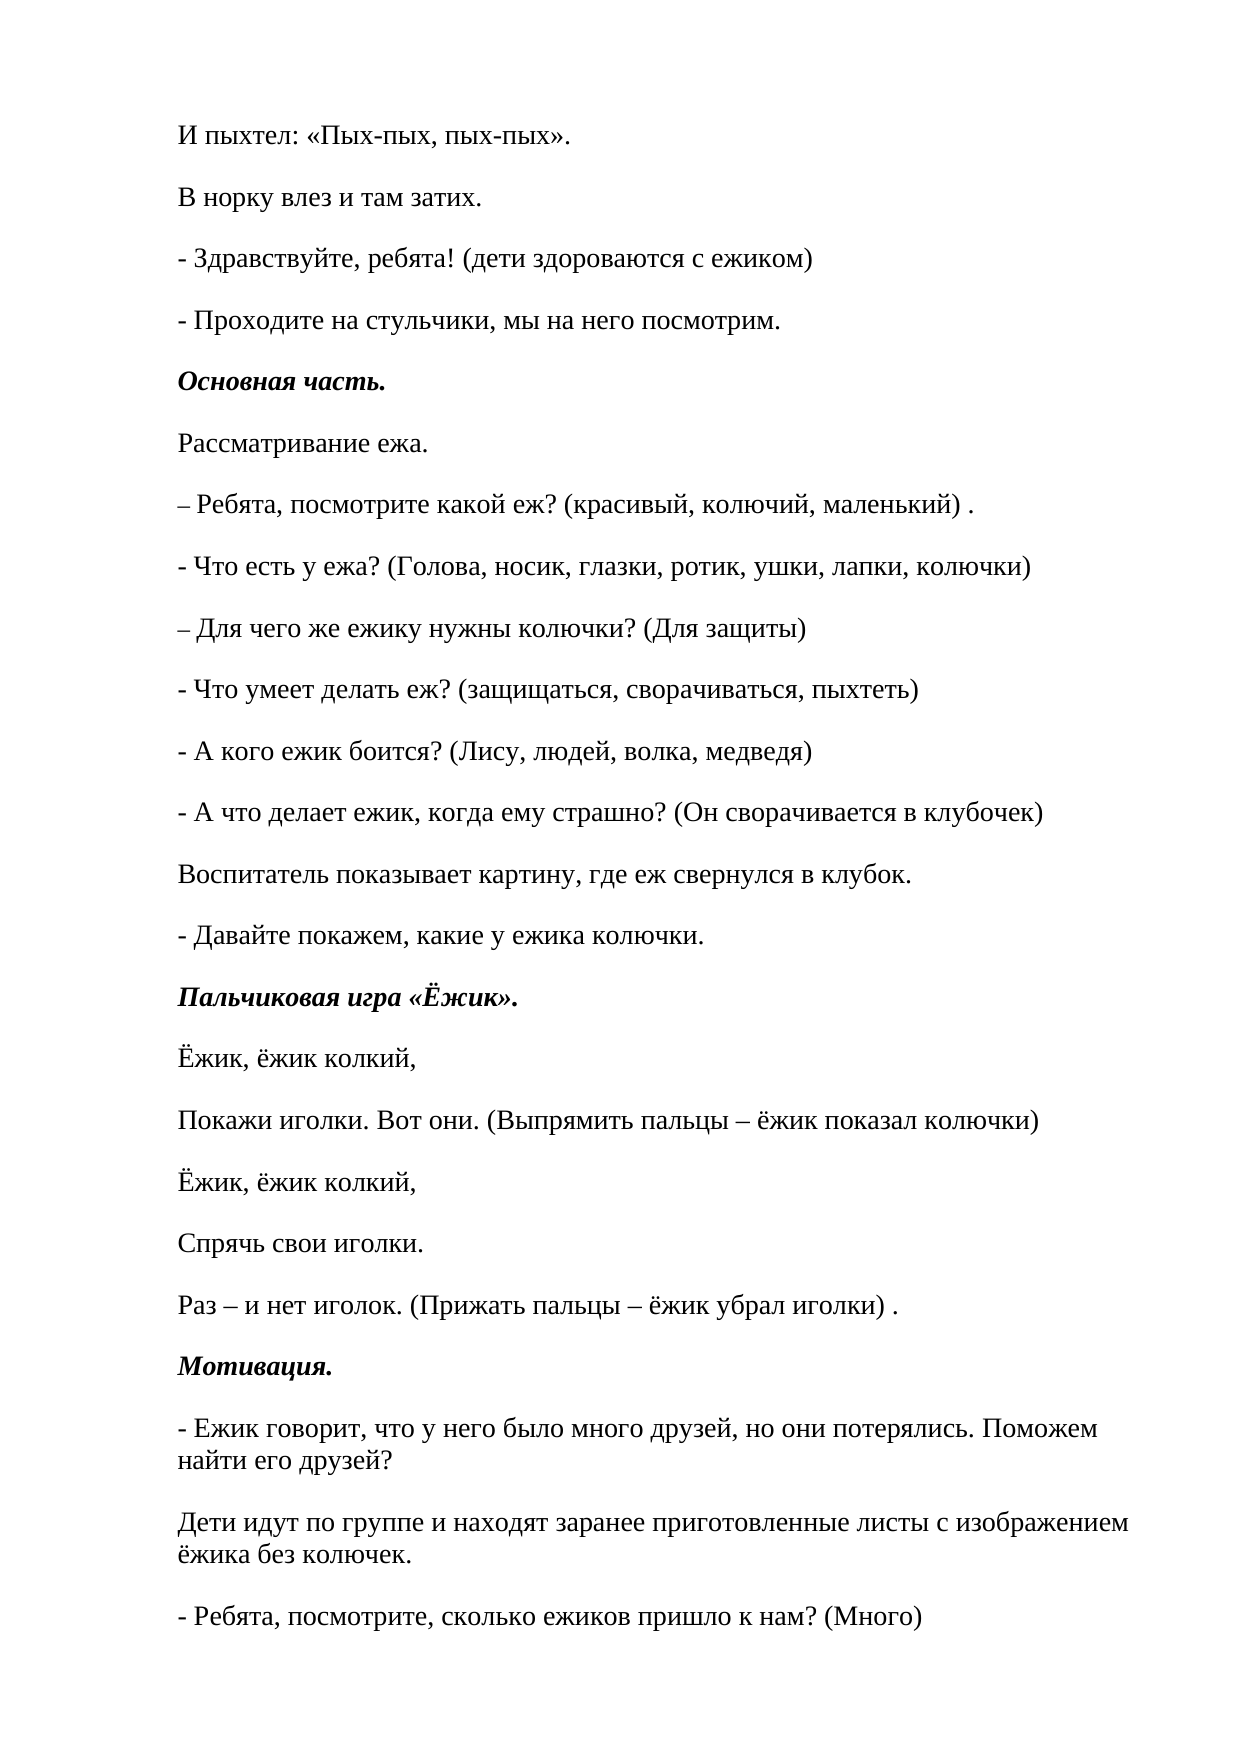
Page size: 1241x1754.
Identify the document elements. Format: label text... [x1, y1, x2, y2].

text Рассматривание ежа. [177, 426, 1152, 458]
text - А что делает ежик, когда ему страшно? (Он сворачивается в клубочек) [177, 795, 1152, 828]
text - А кого ежик боится? (Лису, людей, волка, медведя) [177, 734, 1152, 766]
text Покажи иголки. Вот они. (Выпрямить пальцы – ёжик показал колючки) [177, 1103, 1152, 1136]
text – Ребята, посмотрите какой еж? (красивый, колючий, маленький) . [177, 487, 1152, 520]
text Мотивация. [177, 1349, 1152, 1382]
text Ёжик, ёжик колкий, [177, 1042, 1152, 1074]
text - Ребята, посмотрите, сколько ежиков пришло к нам? (Много) [177, 1599, 1152, 1631]
text И пыхтел: «Пых-пых, пых-пых». [177, 118, 1152, 151]
text - Ежик говорит, что у него было много друзей, но они потерялись. Поможем найти его друзей? [177, 1411, 1152, 1476]
text Спрячь свои иголки. [177, 1226, 1152, 1259]
text - Что умеет делать еж? (защищаться, сворачиваться, пыхтеть) [177, 672, 1152, 704]
text Раз – и нет иголок. (Прижать пальцы – ёжик убрал иголки) . [177, 1288, 1152, 1320]
text - Давайте покажем, какие у ежика колючки. [177, 918, 1152, 951]
text Пальчиковая игра «Ёжик». [177, 980, 1152, 1012]
text - Проходите на стульчики, мы на него посмотрим. [177, 303, 1152, 335]
text - Что есть у ежа? (Голова, носик, глазки, ротик, ушки, лапки, колючки) [177, 549, 1152, 581]
text Дети идут по группе и находят заранее приготовленные листы с изображением ёжика без колючек. [177, 1505, 1152, 1570]
text – Для чего же ежику нужны колючки? (Для защиты) [177, 611, 1152, 643]
text Воспитатель показывает картину, где еж свернулся в клубок. [177, 857, 1152, 889]
text - Здравствуйте, ребята! (дети здороваются с ежиком) [177, 241, 1152, 274]
text Основная часть. [177, 364, 1152, 397]
text Ёжик, ёжик колкий, [177, 1165, 1152, 1197]
text В норку влез и там затих. [177, 180, 1152, 212]
